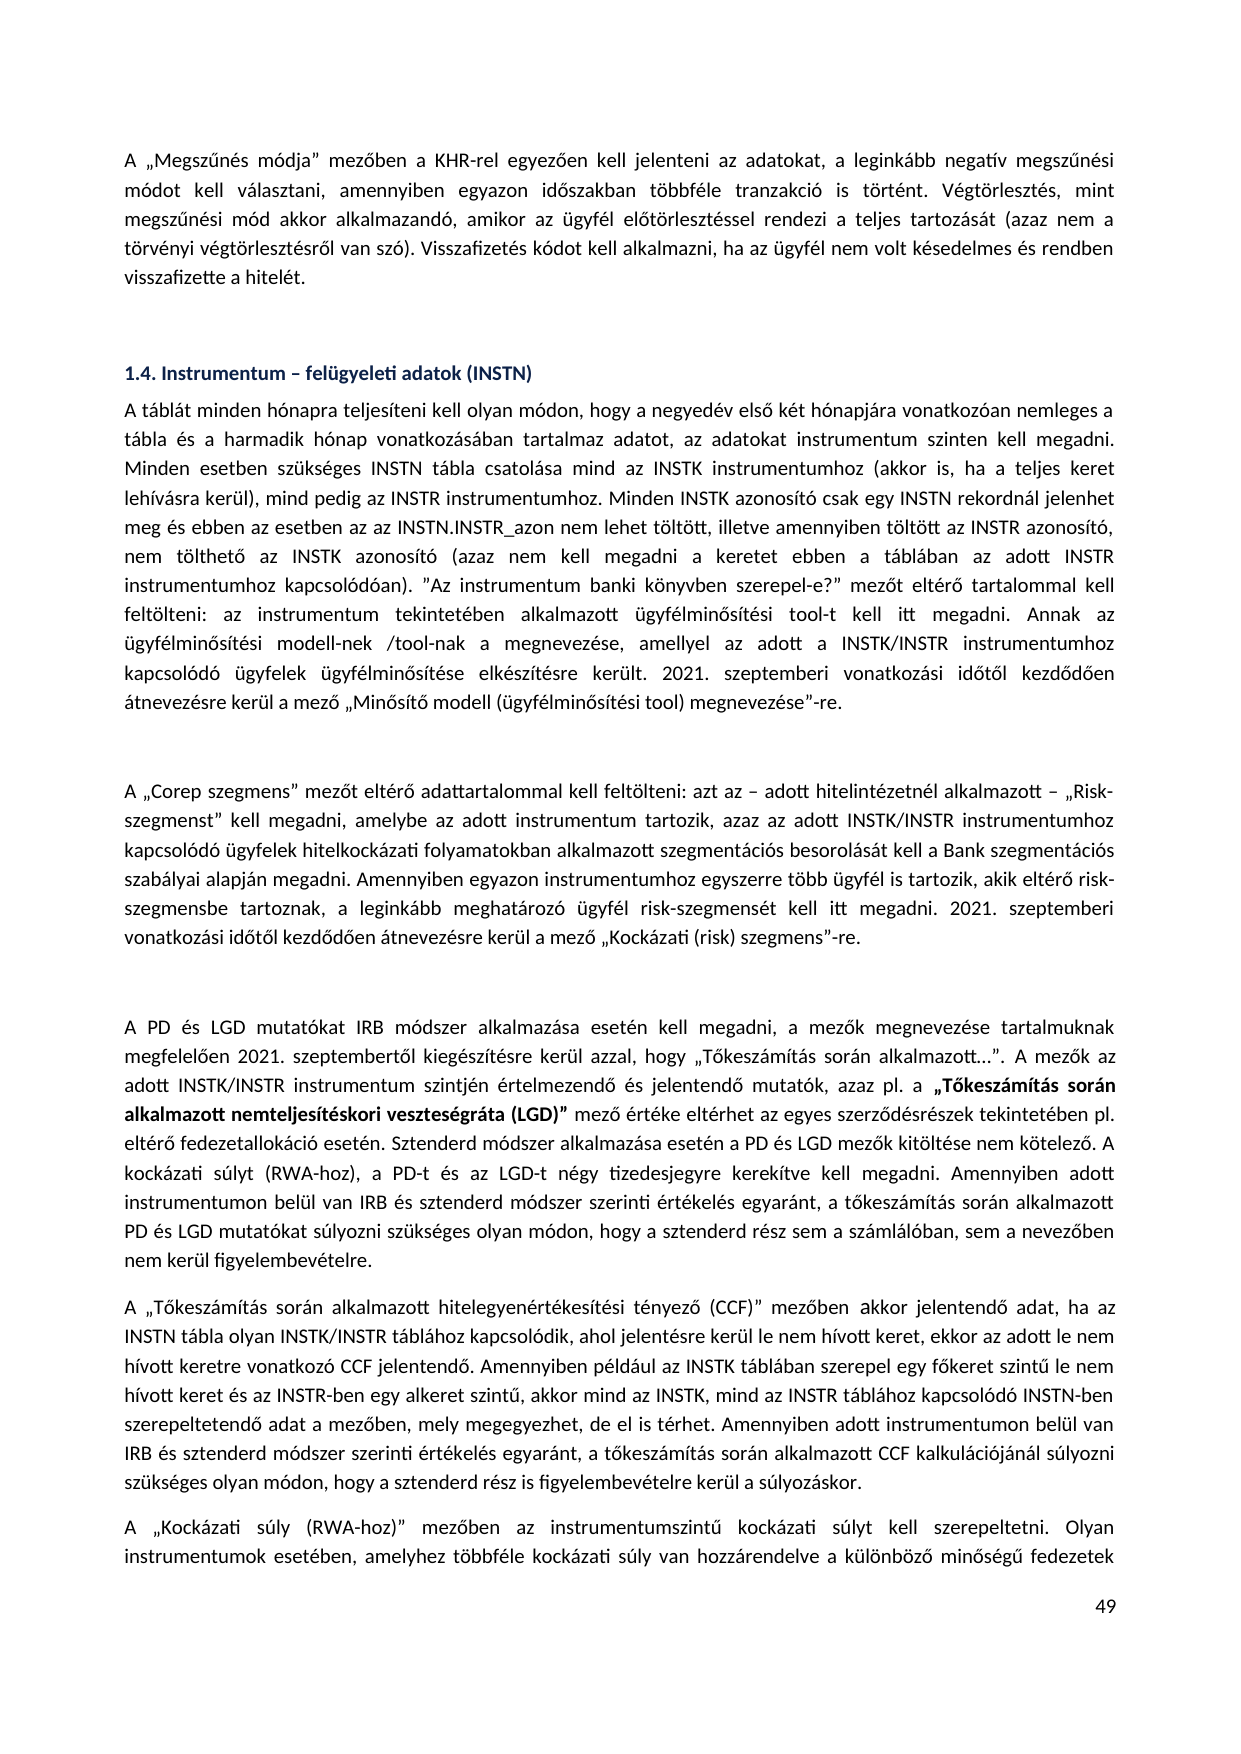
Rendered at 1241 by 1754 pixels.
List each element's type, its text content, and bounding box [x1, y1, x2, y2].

text A „Tőkeszámítás során alkalmazott hitelegyenértékesítési tényező (CCF)” mezőben akkor jelentendő adat, ha az INSTN tábla olyan INSTK/INSTR táblához kapcsolódik, ahol jelentésre kerül le nem hívott keret, ekkor az adott le nem hívott keretre vonatkozó CCF jelentendő. Amennyiben például az INSTK táblában szerepel egy főkeret szintű le nem hívott keret és az INSTR-ben egy alkeret szintű, akkor mind az INSTK, mind az INSTR táblához kapcsolódó INSTN-ben szerepeltetendő adat a mezőben, mely megegyezhet, de el is térhet. Amennyiben adott instrumentumon belül van IRB és sztenderd módszer szerinti értékelés egyaránt, a tőkeszámítás során alkalmazott CCF kalkulációjánál súlyozni szükséges olyan módon, hogy a sztenderd rész is figyelembevételre kerül a súlyozáskor. [124, 1292, 1116, 1495]
text A „Megszűnés módja” mezőben a KHR-rel egyezően kell jelenteni az adatokat, a leginkább negatív megszűnési módot kell választani, amennyiben egyazon időszakban többféle tranzakció is történt. Végtörlesztés, mint megszűnési mód akkor alkalmazandó, amikor az ügyfél előtörlesztéssel rendezi a teljes tartozását (azaz nem a törvényi végtörlesztésről van szó). Visszafizetés kódot kell alkalmazni, ha az ügyfél nem volt késedelmes és rendben visszafizette a hitelét. [124, 148, 1116, 290]
subtitle Instrumentum – felügyeleti adatok (INSTN) [124, 360, 1116, 386]
text A „Corep szegmens” mezőt eltérő adattartalommal kell feltölteni: azt az – adott hitelintézetnél alkalmazott – „Risk-szegmenst” kell megadni, amelybe az adott instrumentum tartozik, azaz az adott INSTK/INSTR instrumentumhoz kapcsolódó ügyfelek hitelkockázati folyamatokban alkalmazott szegmentációs besorolását kell a Bank szegmentációs szabályai alapján megadni. Amennyiben egyazon instrumentumhoz egyszerre több ügyfél is tartozik, akik eltérő risk-szegmensbe tartoznak, a leginkább meghatározó ügyfél risk-szegmensét kell itt megadni. 2021. szeptemberi vonatkozási időtől kezdődően átnevezésre kerül a mező „Kockázati (risk) szegmens”-re. [124, 778, 1116, 950]
text A táblát minden hónapra teljesíteni kell olyan módon, hogy a negyedév első két hónapjára vonatkozóan nemleges a tábla és a harmadik hónap vonatkozásában tartalmaz adatot, az adatokat instrumentum szinten kell megadni. Minden esetben szükséges INSTN tábla csatolása mind az INSTK instrumentumhoz (akkor is, ha a teljes keret lehívásra kerül), mind pedig az INSTR instrumentumhoz. Minden INSTK azonosító csak egy INSTN rekordnál jelenhet meg és ebben az esetben az az INSTN.INSTR_azon nem lehet töltött, illetve amennyiben töltött az INSTR azonosító, nem tölthető az INSTK azonosító (azaz nem kell megadni a keretet ebben a táblában az adott INSTR instrumentumhoz kapcsolódóan). ”Az instrumentum banki könyvben szerepel-e?” mezőt eltérő tartalommal kell feltölteni: az instrumentum tekintetében alkalmazott ügyfélminősítési tool-t kell itt megadni. Annak az ügyfélminősítési modell-nek /tool-nak a megnevezése, amellyel az adott a INSTK/INSTR instrumentumhoz kapcsolódó ügyfelek ügyfélminősítése elkészítésre került. 2021. szeptemberi vonatkozási időtől kezdődően átnevezésre kerül a mező „Minősítő modell (ügyfélminősítési tool) megnevezése”-re. [124, 397, 1116, 714]
text A PD és LGD mutatókat IRB módszer alkalmazása esetén kell megadni, a mezők megnevezése tartalmuknak megfelelően 2021. szeptembertől kiegészítésre kerül azzal, hogy „Tőkeszámítás során alkalmazott…”. A mezők az adott INSTK/INSTR instrumentum szintjén értelmezendő és jelentendő mutatók, azaz pl. a „Tőkeszámítás során alkalmazott nemteljesítéskori veszteségráta (LGD)” mező értéke eltérhet az egyes szerződésrészek tekintetében pl. eltérő fedezetallokáció esetén. Sztenderd módszer alkalmazása esetén a PD és LGD mezők kitöltése nem kötelező. A kockázati súlyt (RWA-hoz), a PD-t és az LGD-t négy tizedesjegyre kerekítve kell megadni. Amennyiben adott instrumentumon belül van IRB és sztenderd módszer szerinti értékelés egyaránt, a tőkeszámítás során alkalmazott PD és LGD mutatókat súlyozni szükséges olyan módon, hogy a sztenderd rész sem a számlálóban, sem a nevezőben nem kerül figyelembevételre. [124, 1014, 1116, 1273]
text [124, 1514, 1116, 1569]
